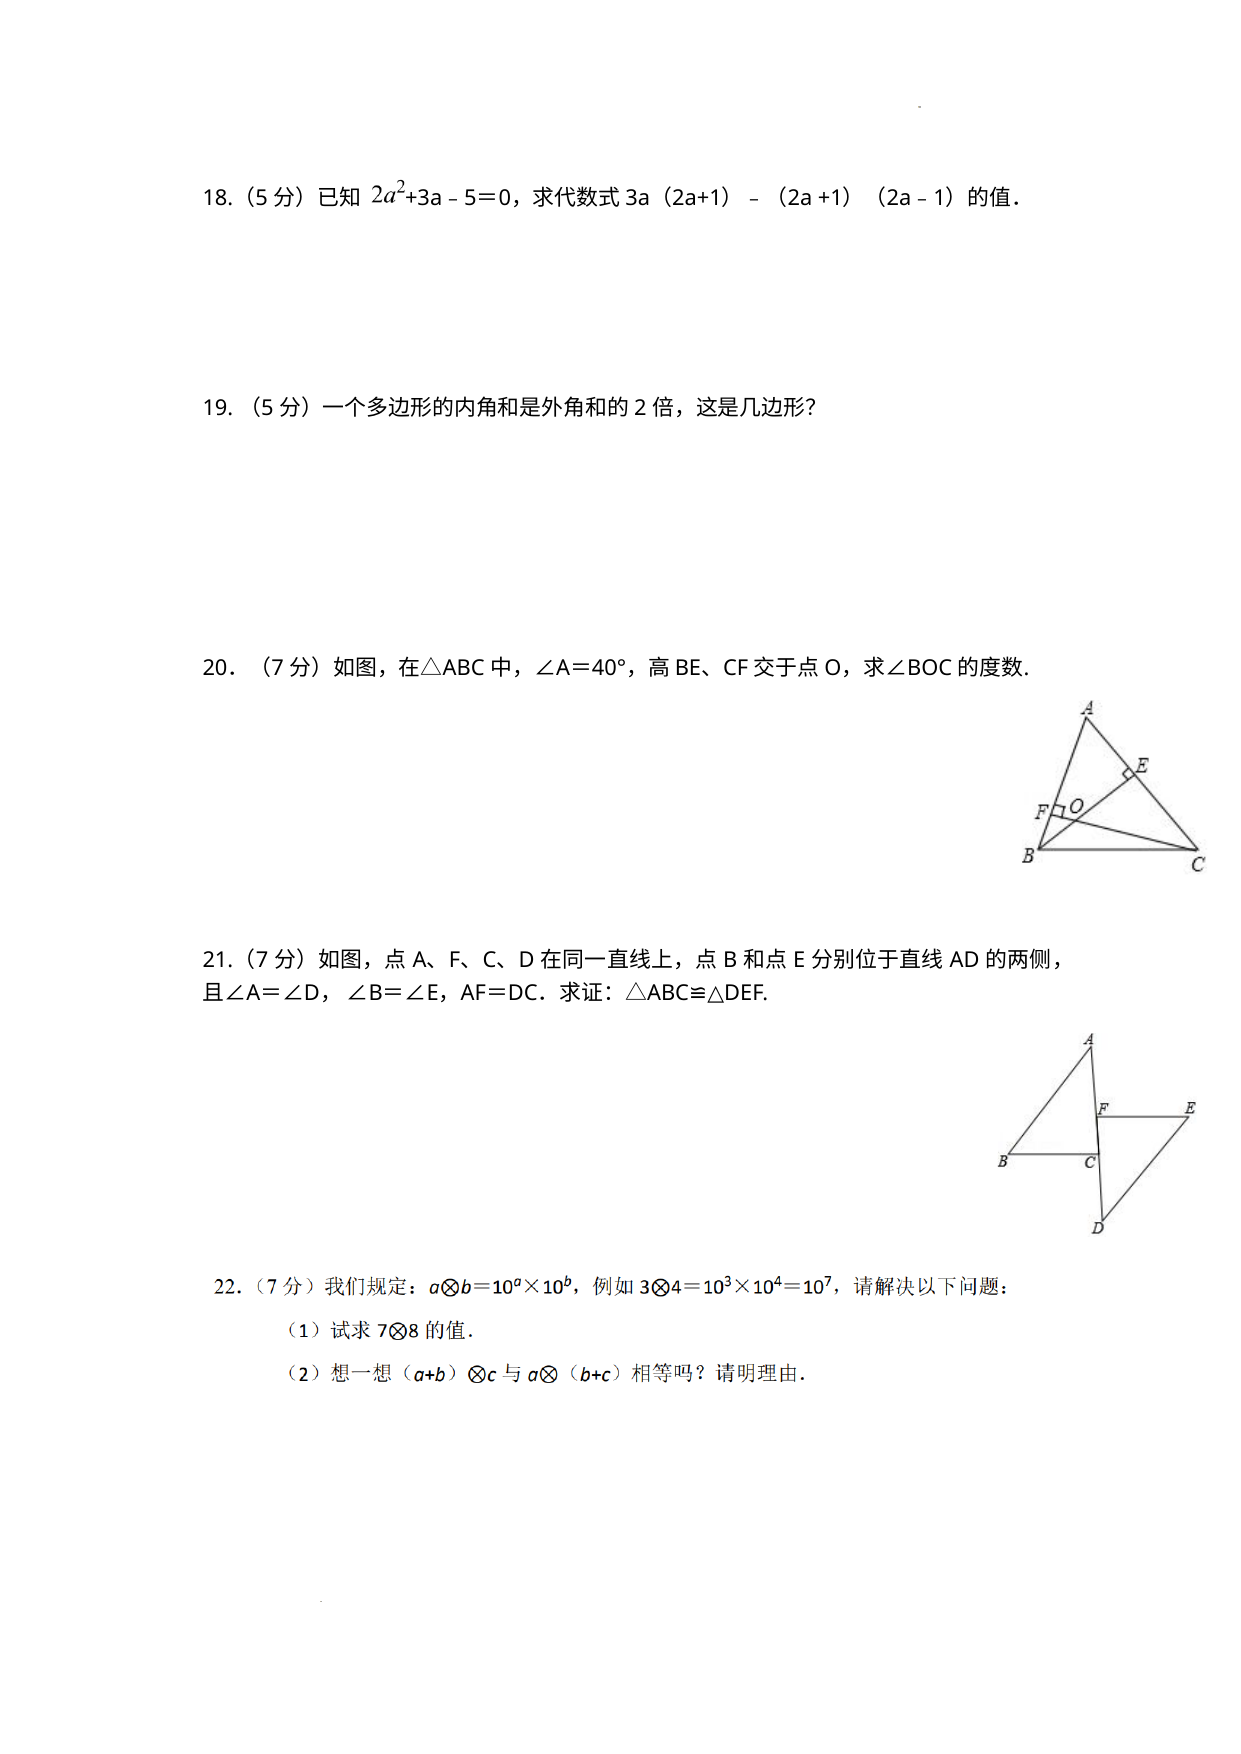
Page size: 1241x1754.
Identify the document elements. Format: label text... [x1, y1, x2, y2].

picture [365, 176, 405, 206]
picture [1021, 700, 1210, 876]
text 18.（5 分）已知 +3a﹣5＝0，求代数式 3a（2a+1）﹣（2a +1）（2a﹣1）的值． [202, 162, 1053, 227]
text 21.（7 分）如图，点 A、F、C、D 在同一直线上，点 B 和点 E 分别位于直线 AD 的两侧，且∠A＝∠D， ∠B＝∠E，AF＝DC．求证：△ABC≌△DEF. [202, 942, 1053, 1007]
text 20．（7 分）如图，在△ABC 中，∠A＝40°，高 BE、CF 交于点 O，求∠BOC 的度数. [202, 649, 1053, 682]
picture [202, 1267, 1036, 1389]
picture [997, 1033, 1199, 1237]
text 19. （5 分）一个多边形的内角和是外角和的 2 倍，这是几边形？ [202, 389, 1053, 422]
